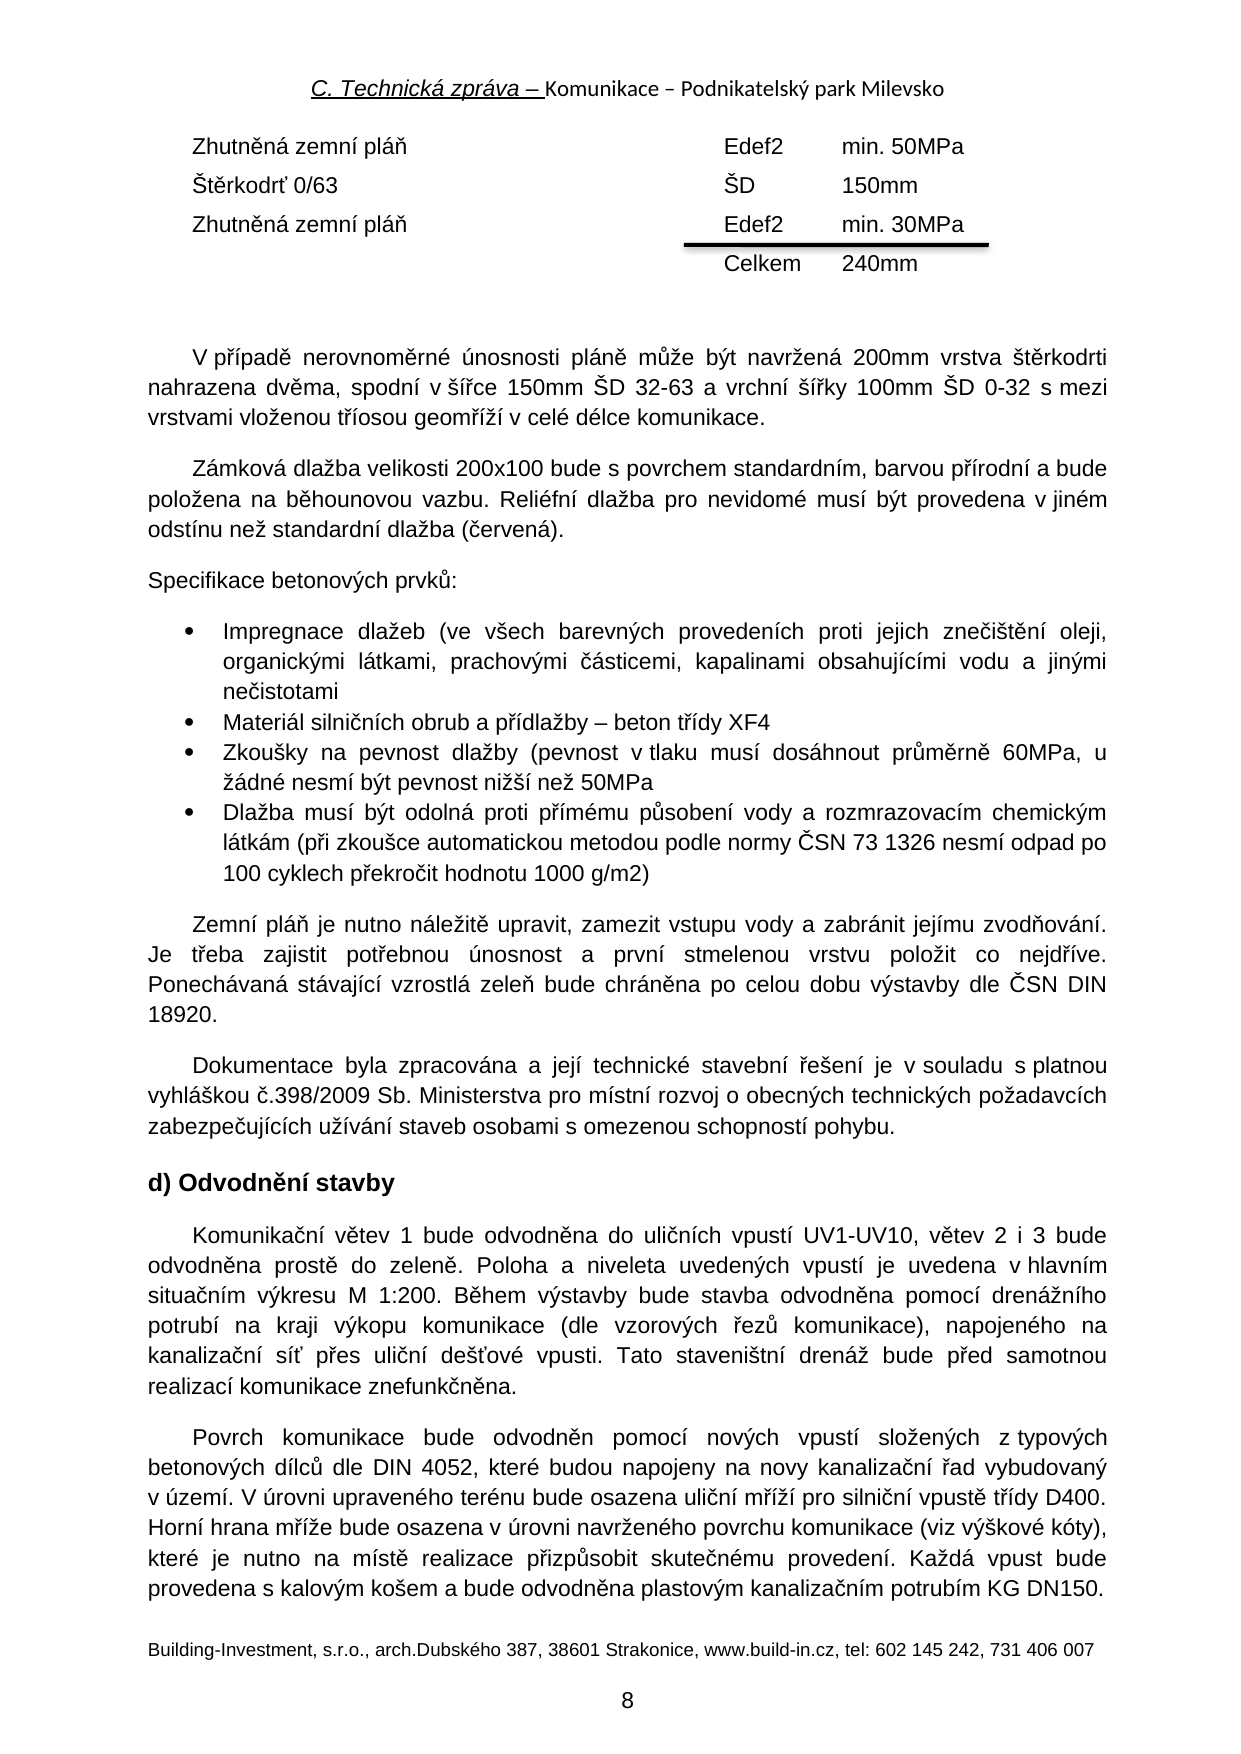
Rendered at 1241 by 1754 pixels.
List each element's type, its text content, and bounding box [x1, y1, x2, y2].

text Povrch komunikace bude odvodněn pomocí nových vpustí složených z typových betonových dílců dle DIN 4052, které budou napojeny na novy kanalizační řad vybudovaný v území. V úrovni upraveného terénu bude osazena uliční mříží pro silniční vpustě třídy D400. Horní hrana mříže bude osazena v úrovni navrženého povrchu komunikace (viz výškové kóty), které je nutno na místě realizace přizpůsobit skutečnému provedení. Každá vpust bude provedena s kalovým košem a bude odvodněna plastovým kanalizačním potrubím KG DN150. [148, 1424, 1107, 1601]
text Specifikace betonových prvků: [148, 567, 1107, 593]
text Zhutněná zemní pláň Edef2 min. 30MPa [148, 211, 1107, 237]
text Zámková dlažba velikosti 200x100 bude s povrchem standardním, barvou přírodní a bude položena na běhounovou vazbu. Reliéfní dlažba pro nevidomé musí být provedena v jiném odstínu než standardní dlažba (červená). [148, 455, 1107, 542]
text Štěrkodrť 0/63 ŠD 150mm [148, 172, 1107, 198]
subtitle d) Odvodnění stavby [148, 1168, 1107, 1197]
list Dlažba musí být odolná proti přímému působení vody a rozmrazovacím chemickým látkám (při zkoušce automatickou metodou podle normy ČSN 73 1326 nesmí odpad po 100 cyklech překročit hodnotu 1000 g/m2) [185, 799, 1107, 886]
text Dokumentace byla zpracována a její technické stavební řešení je v souladu s platnou vyhláškou č.398/2009 Sb. Ministerstva pro místní rozvoj o obecných technických požadavcích zabezpečujících užívání staveb osobami s omezenou schopností pohybu. [148, 1052, 1107, 1139]
text Celkem 240mm [148, 249, 1107, 276]
list Zkoušky na pevnost dlažby (pevnost v tlaku musí dosáhnout průměrně 60MPa, u žádné nesmí být pevnost nižší než 50MPa [185, 739, 1107, 795]
text Komunikační větev 1 bude odvodněna do uličních vpustí UV1-UV10, větev 2 i 3 bude odvodněna prostě do zeleně. Poloha a niveleta uvedených vpustí je uvedena v hlavním situačním výkresu M 1:200. Během výstavby bude stavba odvodněna pomocí drenážního potrubí na kraji výkopu komunikace (dle vzorových řezů komunikace), napojeného na kanalizační síť přes uliční dešťové vpusti. Tato staveništní drenáž bude před samotnou realizací komunikace znefunkčněna. [148, 1222, 1107, 1399]
text Zemní pláň je nutno náležitě upravit, zamezit vstupu vody a zabránit jejímu zvodňování. Je třeba zajistit potřebnou únosnost a první stmelenou vrstvu položit co nejdříve. Ponechávaná stávající vzrostlá zeleň bude chráněna po celou dobu výstavby dle ČSN DIN 18920. [148, 911, 1107, 1027]
list Materiál silničních obrub a přídlažby – beton třídy XF4 [185, 708, 1107, 735]
text Zhutněná zemní pláň Edef2 min. 50MPa [148, 133, 1107, 159]
list Impregnace dlažeb (ve všech barevných provedeních proti jejich znečištění oleji, organickými látkami, prachovými částicemi, kapalinami obsahujícími vodu a jinými nečistotami [185, 618, 1107, 704]
text V případě nerovnoměrné únosnosti pláně může být navržená 200mm vrstva štěrkodrti nahrazena dvěma, spodní v šířce 150mm ŠD 32-63 a vrchní šířky 100mm ŠD 0-32 s mezi vrstvami vloženou tříosou geomříží v celé délce komunikace. [148, 344, 1107, 431]
